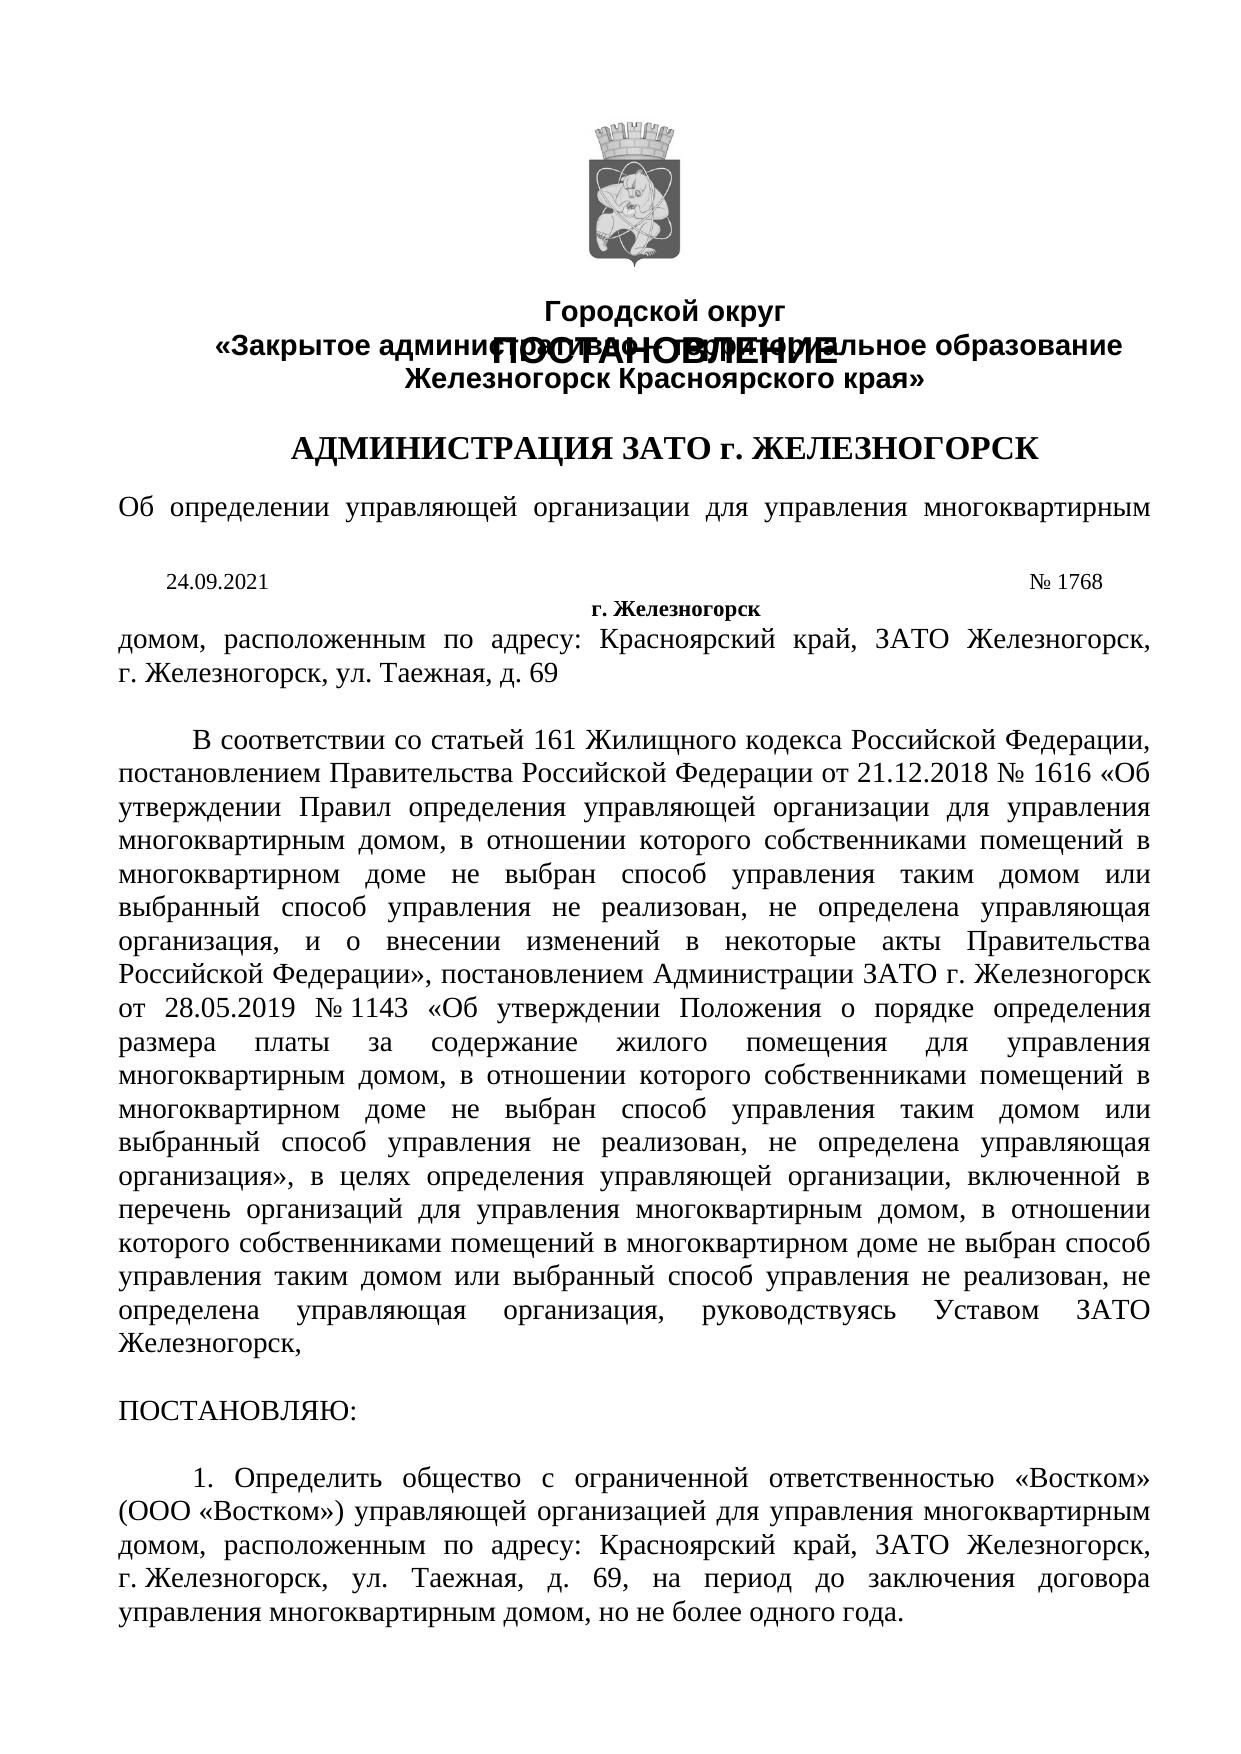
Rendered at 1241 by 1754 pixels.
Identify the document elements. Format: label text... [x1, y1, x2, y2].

text ПОСТАНОВЛЕНИЕ [149, 328, 1180, 371]
text Городской округ [149, 294, 1180, 328]
subtitle АДМИНИСТРАЦИЯ ЗАТО г. ЖЕЛЕЗНОГОРСК [149, 428, 1180, 467]
title Об определении управляющей организации для управления многоквартирным домом, расположенным по адресу: Красноярский край, ЗАТО Железногорск, г. Железногорск, ул. Таежная, д. 69 [118, 380, 1152, 688]
text «Закрытое административно – территориальное образование Железногорск Красноярского края» [149, 371, 1180, 395]
text 24.09.2021 № 1768 [166, 568, 1186, 595]
text В соответствии со статьей 161 Жилищного кодекса Российской Федерации, постановлением Правительства Российской Федерации от 21.12.2018 № 1616 «Об утверждении Правил определения управляющей организации для управления многоквартирным домом, в отношении которого собственниками помещений в многоквартирном доме не выбран способ управления таким домом или выбранный способ управления не реализован, не определена управляющая организация, и о внесении изменений в некоторые акты Правительства Российской Федерации», постановлением Администрации ЗАТО г. Железногорск от 28.05.2019 № 1143 «Об утверждении Положения о порядке определения размера платы за содержание жилого помещения для управления многоквартирным домом, в отношении которого собственниками помещений в многоквартирном доме не выбран способ управления таким домом или выбранный способ управления не реализован, не определена управляющая организация», в целях определения управляющей организации, включенной в перечень организаций для управления многоквартирным домом, в отношении которого собственниками помещений в многоквартирном доме не выбран способ управления таким домом или выбранный способ управления не реализован, не определена управляющая организация, руководствуясь Уставом ЗАТО Железногорск, [118, 722, 1152, 1359]
title 1. Определить общество с ограниченной ответственностью «Востком» (ООО «Востком») управляющей организацией для управления многоквартирным домом, расположенным по адресу: Красноярский край, ЗАТО Железногорск, г. Железногорск, ул. Таежная, д. 69, на период до заключения договора управления многоквартирным домом, но не более одного года. [118, 1460, 1152, 1627]
text г. Железногорск [166, 595, 1186, 621]
title ПОСТАНОВЛЯЮ: [118, 1393, 1152, 1426]
